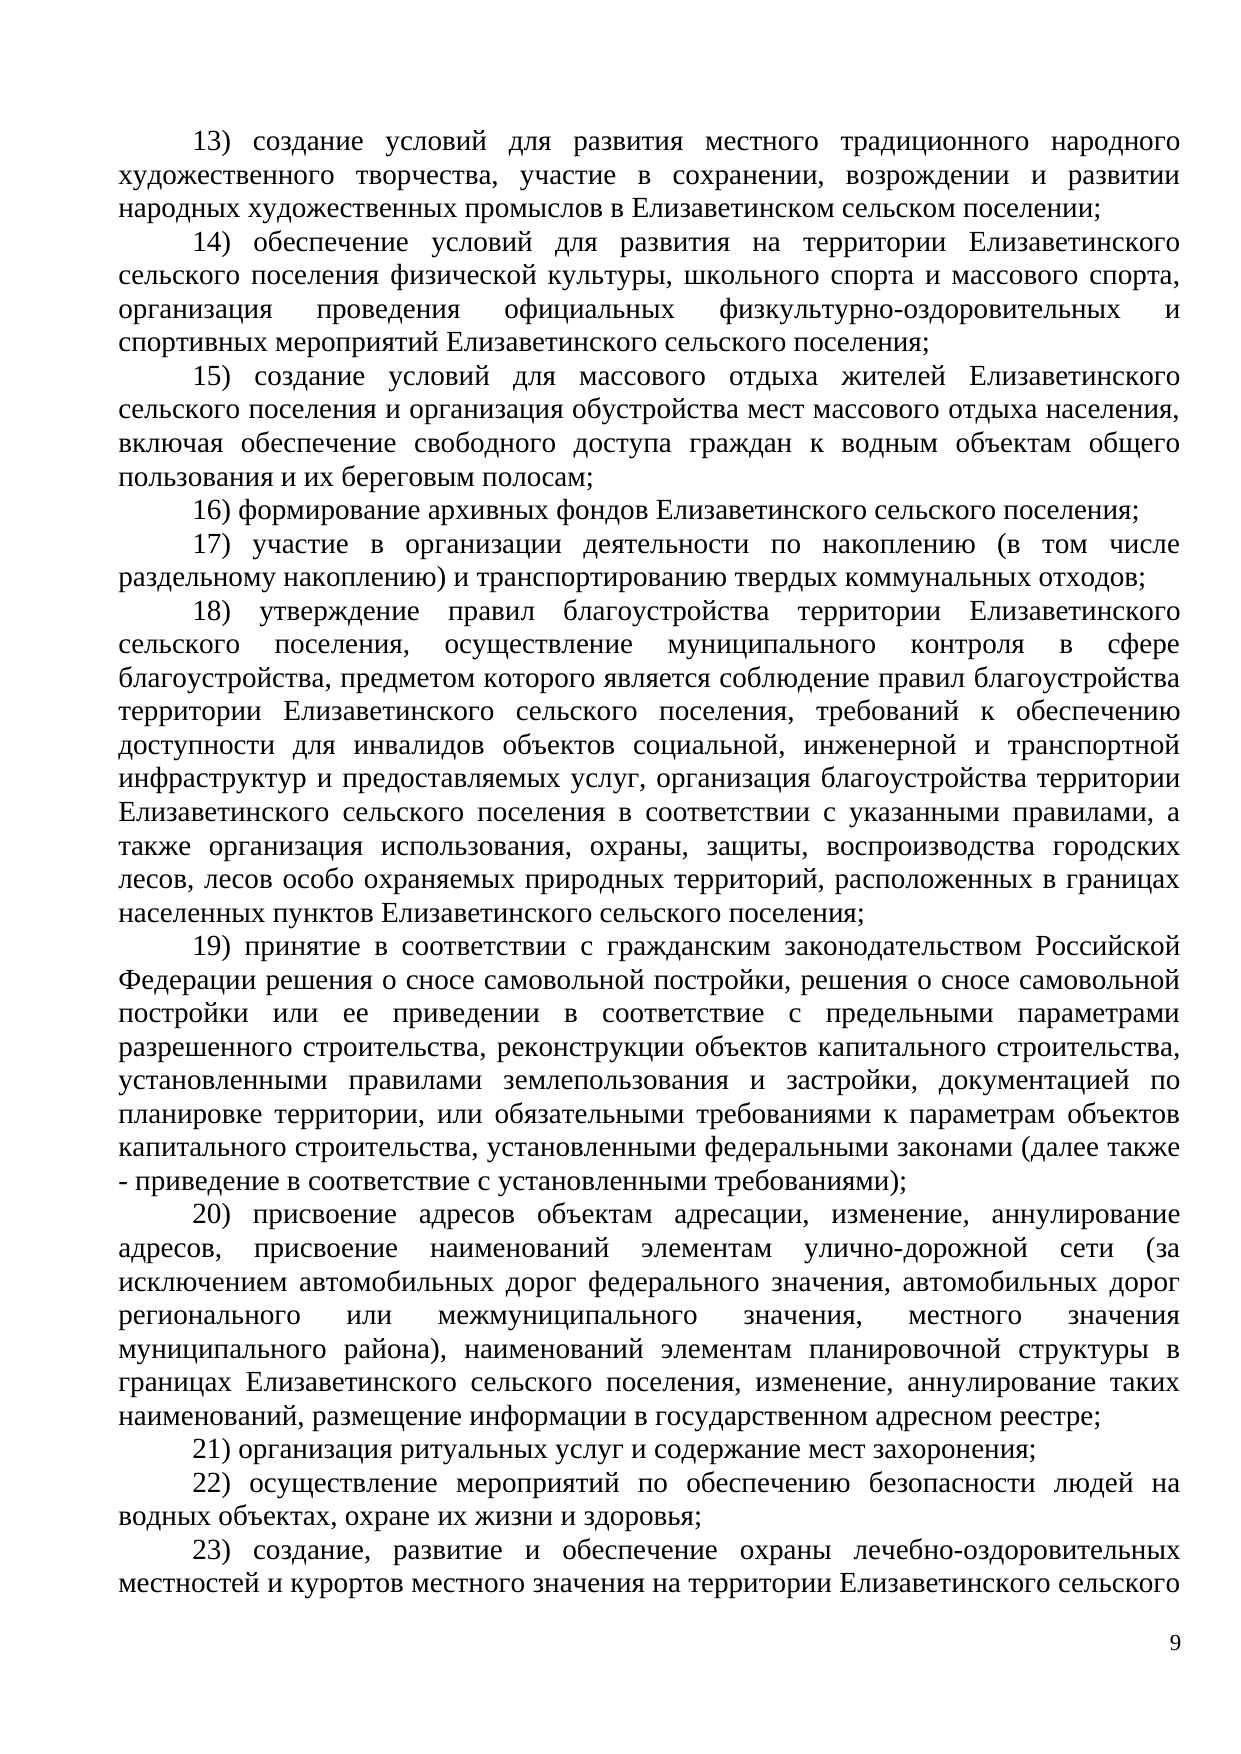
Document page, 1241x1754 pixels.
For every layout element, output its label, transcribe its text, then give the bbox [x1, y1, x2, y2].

text 15) создание условий для массового отдыха жителей Елизаветинского сельского поселения и организация обустройства мест массового отдыха населения, включая обеспечение свободного доступа граждан к водным объектам общего пользования и их береговым полосам; [118, 358, 1181, 492]
text 14) обеспечение условий для развития на территории Елизаветинского сельского поселения физической культуры, школьного спорта и массового спорта, организация проведения официальных физкультурно-оздоровительных и спортивных мероприятий Елизаветинского сельского поселения; [118, 224, 1181, 358]
text 20) присвоение адресов объектам адресации, изменение, аннулирование адресов, присвоение наименований элементам улично-дорожной сети (за исключением автомобильных дорог федерального значения, автомобильных дорог регионального или межмуниципального значения, местного значения муниципального района), наименований элементам планировочной структуры в границах Елизаветинского сельского поселения, изменение, аннулирование таких наименований, размещение информации в государственном адресном реестре; [118, 1197, 1181, 1431]
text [118, 1532, 1181, 1599]
text 16) формирование архивных фондов Елизаветинского сельского поселения; [118, 492, 1181, 526]
text 13) создание условий для развития местного традиционного народного художественного творчества, участие в сохранении, возрождении и развитии народных художественных промыслов в Елизаветинском сельском поселении; [118, 123, 1181, 224]
text 21) организация ритуальных услуг и содержание мест захоронения; [118, 1431, 1181, 1465]
text 22) осуществление мероприятий по обеспечению безопасности людей на водных объектах, охране их жизни и здоровья; [118, 1465, 1181, 1532]
text 17) участие в организации деятельности по накоплению (в том числе раздельному накоплению) и транспортированию твердых коммунальных отходов; [118, 526, 1181, 593]
text 19) принятие в соответствии с гражданским законодательством Российской Федерации решения о сносе самовольной постройки, решения о сносе самовольной постройки или ее приведении в соответствие с предельными параметрами разрешенного строительства, реконструкции объектов капитального строительства, установленными правилами землепользования и застройки, документацией по планировке территории, или обязательными требованиями к параметрам объектов капитального строительства, установленными федеральными законами (далее также - приведение в соответствие с установленными требованиями); [118, 928, 1181, 1197]
text 18) утверждение правил благоустройства территории Елизаветинского сельского поселения, осуществление муниципального контроля в сфере благоустройства, предметом которого является соблюдение правил благоустройства территории Елизаветинского сельского поселения, требований к обеспечению доступности для инвалидов объектов социальной, инженерной и транспортной инфраструктур и предоставляемых услуг, организация благоустройства территории Елизаветинского сельского поселения в соответствии с указанными правилами, а также организация использования, охраны, защиты, воспроизводства городских лесов, лесов особо охраняемых природных территорий, расположенных в границах населенных пунктов Елизаветинского сельского поселения; [118, 593, 1181, 928]
